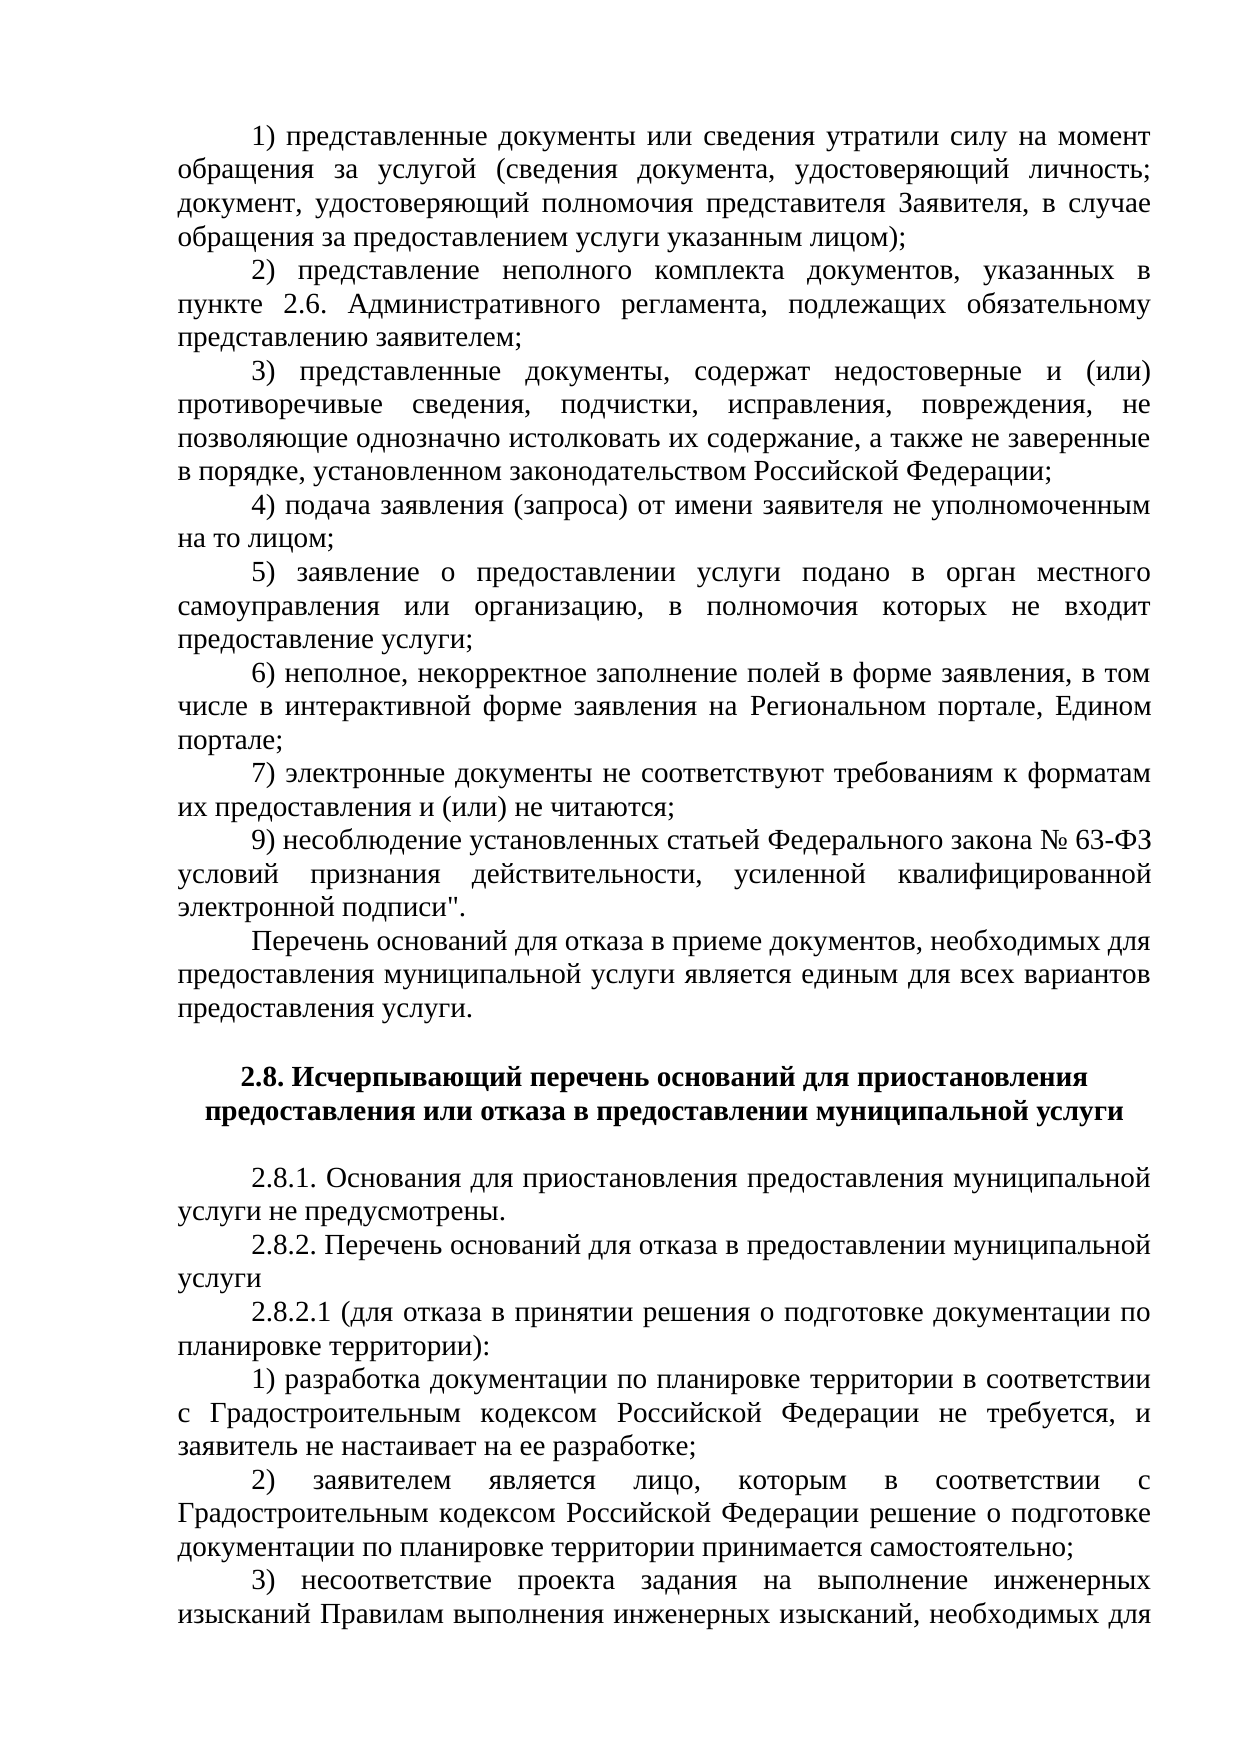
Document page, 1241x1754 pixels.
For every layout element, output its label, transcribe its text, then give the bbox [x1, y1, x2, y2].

text 9) несоблюдение установленных статьей Федерального закона № 63-ФЗ условий признания действительности, усиленной квалифицированной электронной подписи". [177, 822, 1152, 923]
subtitle 2.8. Исчерпывающий перечень оснований для приостановления предоставления или отказа в предоставлении муниципальной услуги [177, 1059, 1152, 1126]
text 1) представленные документы или сведения утратили силу на момент обращения за услугой (сведения документа, удостоверяющий личность; документ, удостоверяющий полномочия представителя Заявителя, в случае обращения за предоставлением услуги указанным лицом); [177, 118, 1152, 252]
text 1) разработка документации по планировке территории в соответствии с Градостроительным кодексом Российской Федерации не требуется, и заявитель не настаивает на ее разработке; [177, 1361, 1152, 1462]
text 6) неполное, некорректное заполнение полей в форме заявления, в том числе в интерактивной форме заявления на Региональном портале, Едином портале; [177, 655, 1152, 755]
text Перечень оснований для отказа в приеме документов, необходимых для предоставления муниципальной услуги является единым для всех вариантов предоставления услуги. [177, 923, 1152, 1024]
text 7) электронные документы не соответствуют требованиям к форматам их предоставления и (или) не читаются; [177, 755, 1152, 822]
text 2) представление неполного комплекта документов, указанных в пункте 2.6. Административного регламента, подлежащих обязательному представлению заявителем; [177, 252, 1152, 353]
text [177, 1562, 1152, 1629]
text 2.8.2.1 (для отказа в принятии решения о подготовке документации по планировке территории): [177, 1294, 1152, 1361]
text 5) заявление о предоставлении услуги подано в орган местного самоуправления или организацию, в полномочия которых не входит предоставление услуги; [177, 554, 1152, 655]
text 2) заявителем является лицо, которым в соответствии с Градостроительным кодексом Российской Федерации решение о подготовке документации по планировке территории принимается самостоятельно; [177, 1462, 1152, 1562]
text 3) представленные документы, содержат недостоверные и (или) противоречивые сведения, подчистки, исправления, повреждения, не позволяющие однозначно истолковать их содержание, а также не заверенные в порядке, установленном законодательством Российской Федерации; [177, 353, 1152, 487]
text 2.8.1. Основания для приостановления предоставления муниципальной услуги не предусмотрены. [177, 1160, 1152, 1227]
text 4) подача заявления (запроса) от имени заявителя не уполномоченным на то лицом; [177, 487, 1152, 554]
text 2.8.2. Перечень оснований для отказа в предоставлении муниципальной услуги [177, 1227, 1152, 1294]
